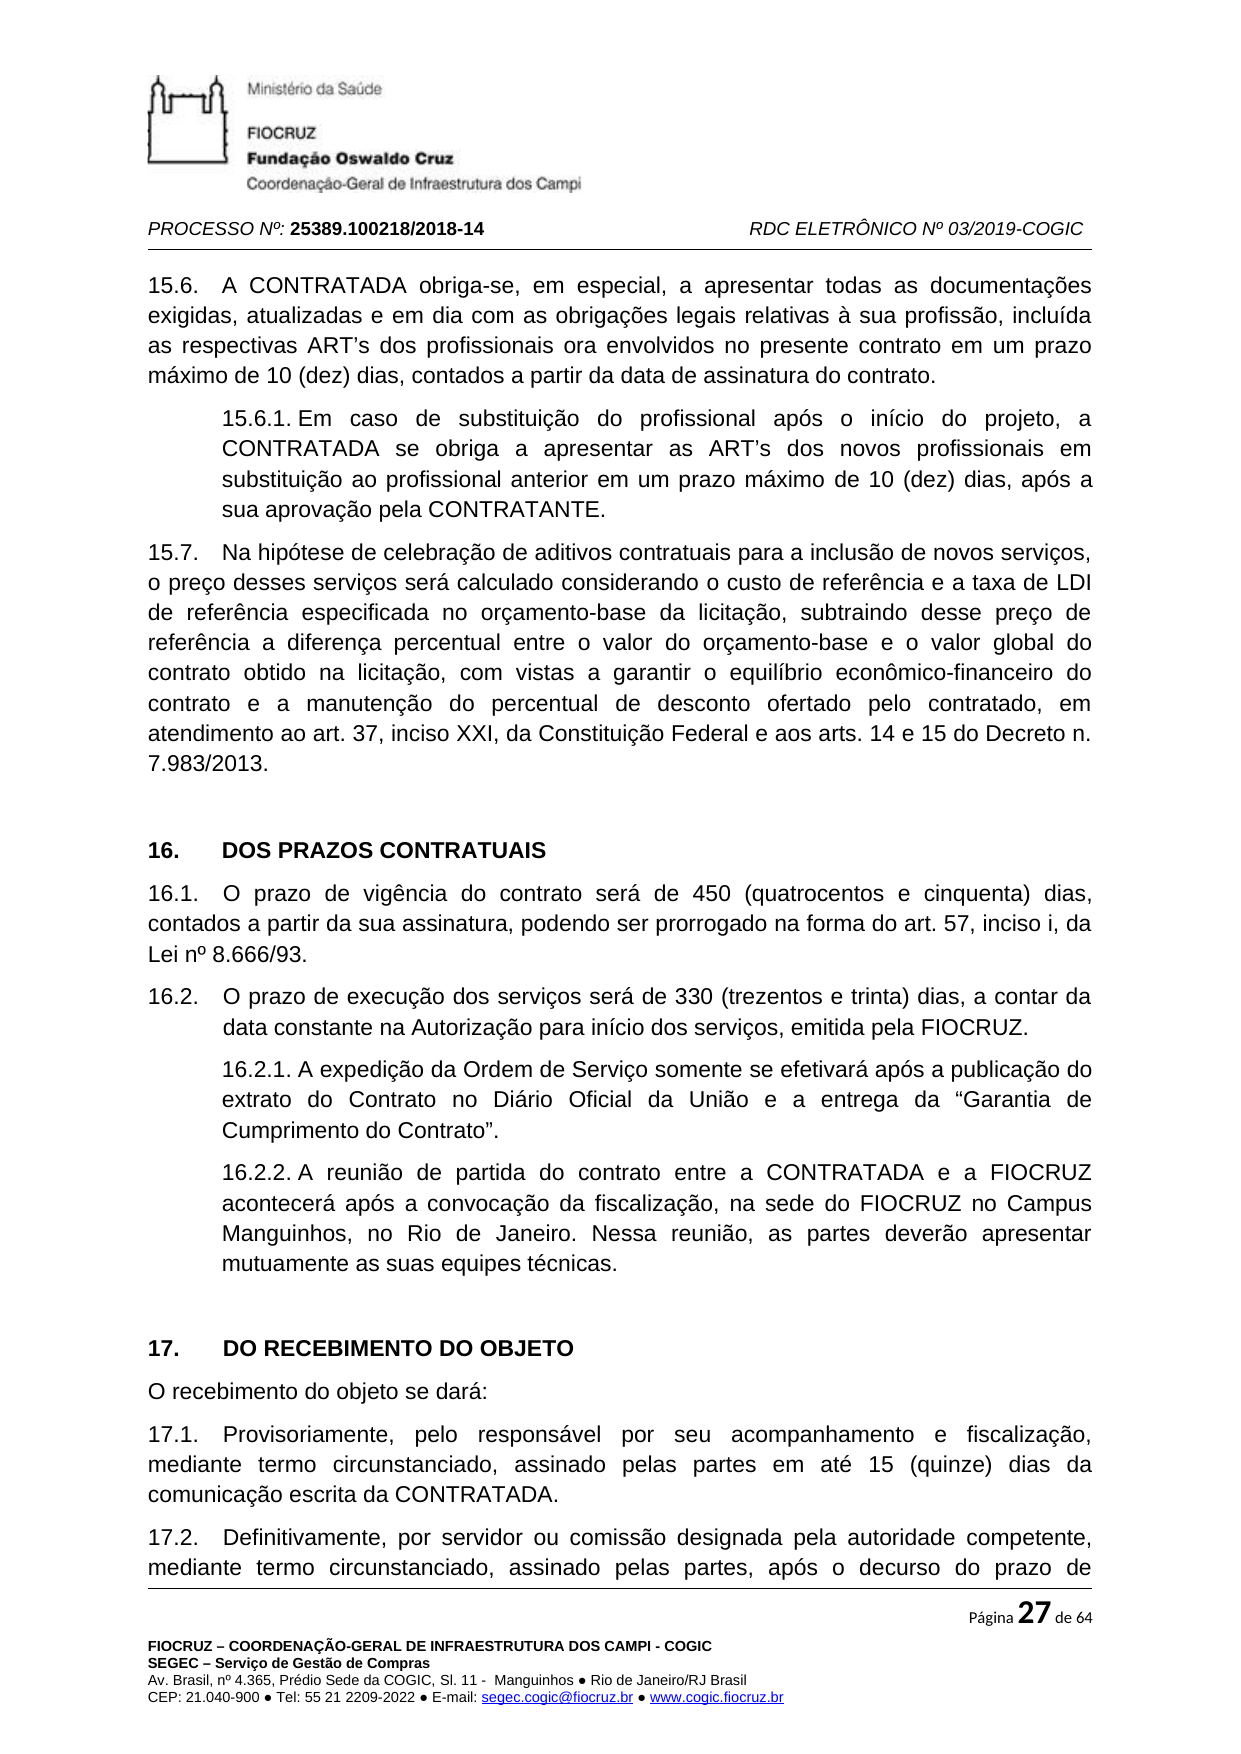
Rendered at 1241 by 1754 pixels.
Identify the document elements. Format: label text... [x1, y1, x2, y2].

list DO RECEBIMENTO DO OBJETO [148, 1335, 1092, 1362]
text O recebimento do objeto se dará: [148, 1378, 1092, 1404]
list O prazo de vigência do contrato será de 450 (quatrocentos e cinquenta) dias, contados a partir da sua assinatura, podendo ser prorrogado na forma do art. 57, inciso i, da Lei nº 8.666/93. [148, 880, 1092, 967]
list Na hipótese de celebração de aditivos contratuais para a inclusão de novos serviços, o preço desses serviços será calculado considerando o custo de referência e a taxa de LDI de referência especificada no orçamento-base da licitação, subtraindo desse preço de referência a diferença percentual entre o valor do orçamento-base e o valor global do contrato obtido na licitação, com vistas a garantir o equilíbrio econômico-financeiro do contrato e a manutenção do percentual de desconto ofertado pelo contratado, em atendimento ao art. 37, inciso XXI, da Constituição Federal e aos arts. 14 e 15 do Decreto n. 7.983/2013. [148, 538, 1092, 776]
list Em caso de substituição do profissional após o início do projeto, a CONTRATADA se obriga a apresentar as ART’s dos novos profissionais em substituição ao profissional anterior em um prazo máximo de 10 (dez) dias, após a sua aprovação pela CONTRATANTE. [222, 405, 1092, 522]
list A expedição da Ordem de Serviço somente se efetivará após a publicação do extrato do Contrato no Diário Oficial da União e a entrega da “Garantia de Cumprimento do Contrato”. [222, 1056, 1092, 1143]
list DOS PRAZOS CONTRATUAIS [148, 837, 1092, 864]
picture [147, 75, 582, 193]
list Provisoriamente, pelo responsável por seu acompanhamento e fiscalização, mediante termo circunstanciado, assinado pelas partes em até 15 (quinze) dias da comunicação escrita da CONTRATADA. [148, 1421, 1092, 1507]
list A CONTRATADA obriga-se, em especial, a apresentar todas as documentações exigidas, atualizadas e em dia com as obrigações legais relativas à sua profissão, incluída as respectivas ART’s dos profissionais ora envolvidos no presente contrato em um prazo máximo de 10 (dez) dias, contados a partir da data de assinatura do contrato. [148, 272, 1092, 389]
list O prazo de execução dos serviços será de 330 (trezentos e trinta) dias, a contar da data constante na Autorização para início dos serviços, emitida pela FIOCRUZ. [148, 983, 1092, 1040]
list A reunião de partida do contrato entre a CONTRATADA e a FIOCRUZ acontecerá após a convocação da fiscalização, na sede do FIOCRUZ no Campus Manguinhos, no Rio de Janeiro. Nessa reunião, as partes deverão apresentar mutuamente as suas equipes técnicas. [222, 1159, 1092, 1276]
